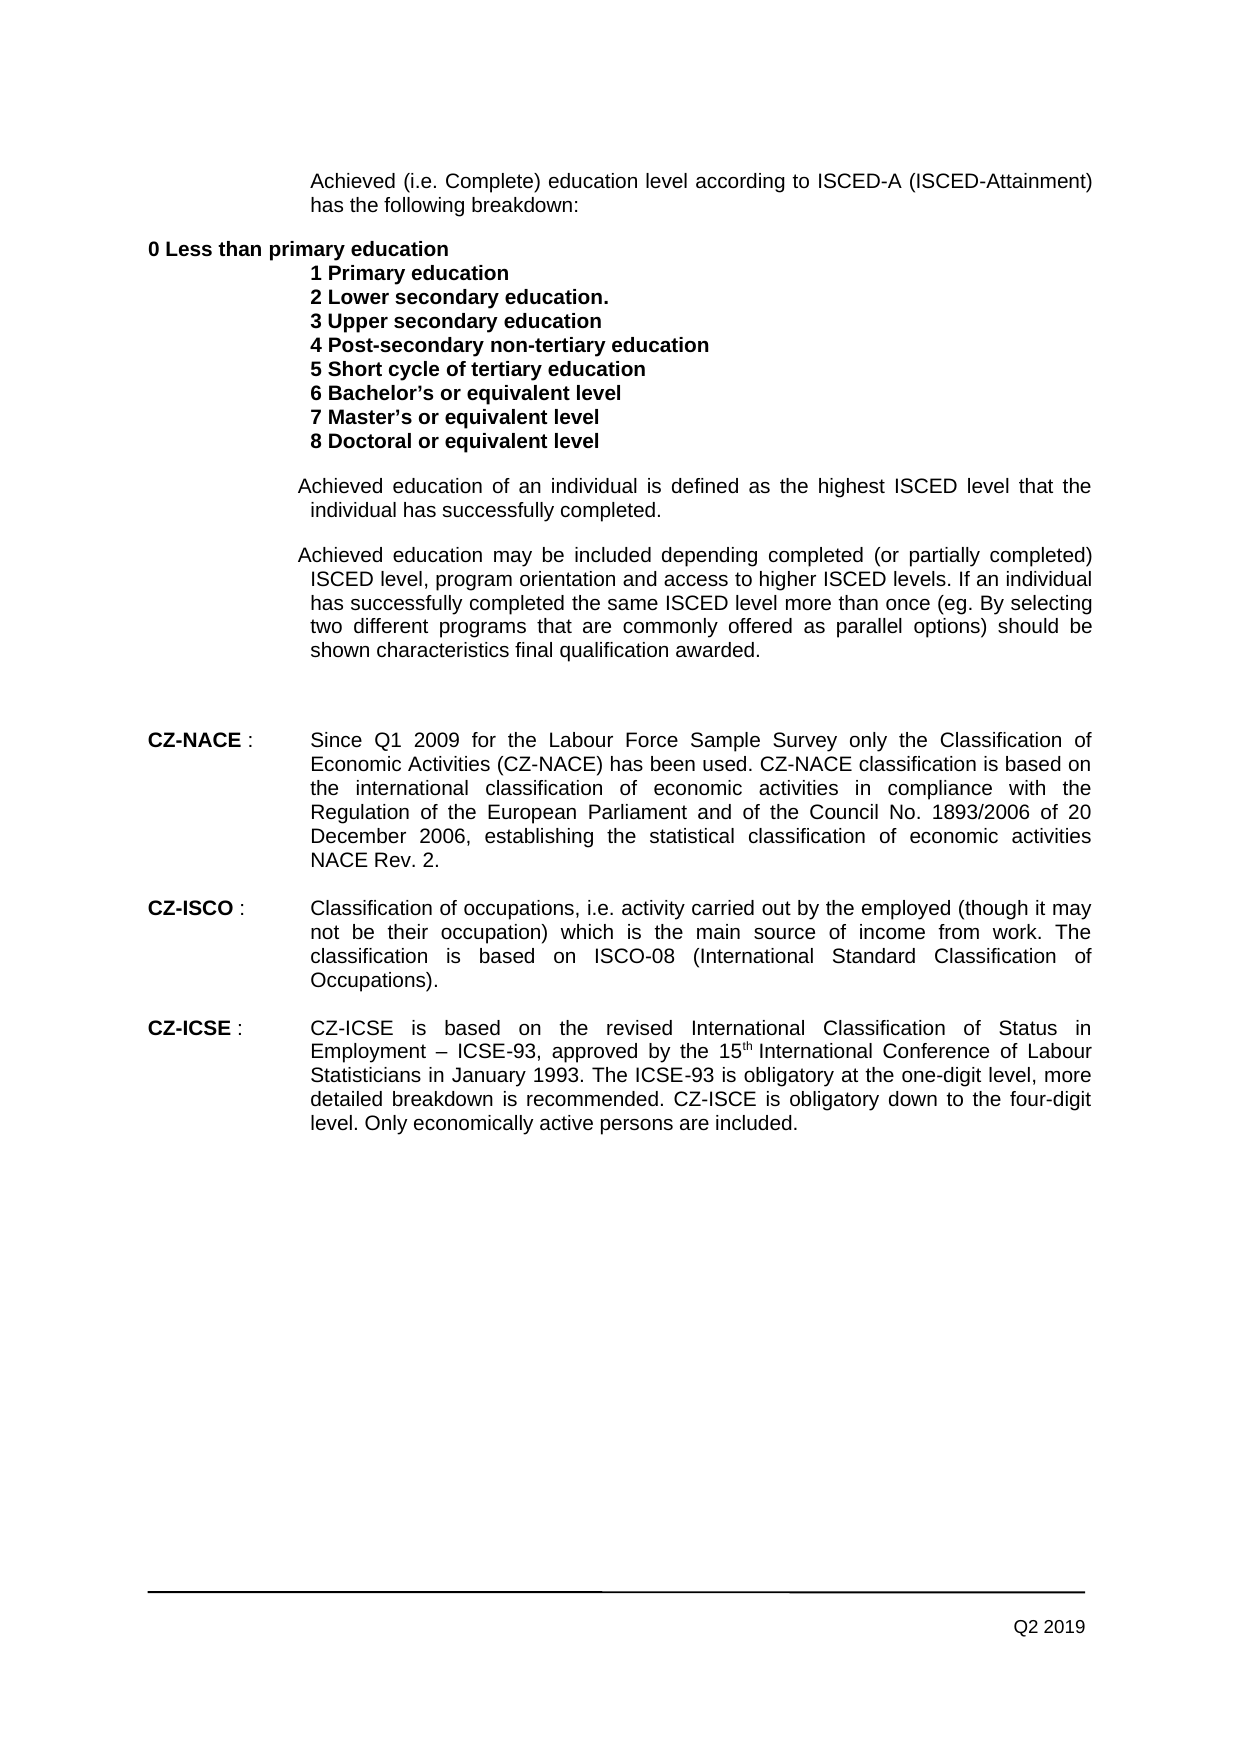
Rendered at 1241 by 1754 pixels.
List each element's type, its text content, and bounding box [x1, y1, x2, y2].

text CZ-NACE : Since Q1 2009 for the Labour Force Sample Survey only the Classification of Economic Activities (CZ-NACE) has been used. CZ-NACE classification is based on the international classification of economic activities in compliance with the Regulation of the European Parliament and of the Council No. 1893/2006 of 20 December 2006, establishing the statistical classification of economic activities NACE Rev. 2. [148, 728, 1092, 872]
text 0 Less than primary education 1 Primary education 2 Lower secondary education. 3 Upper secondary education 4 Post-secondary non-tertiary education 5 Short cycle of tertiary education 6 Bachelor’s or equivalent level 7 Master’s or equivalent level 8 Doctoral or equivalent level [148, 237, 1092, 453]
text CZ-ISCO : Classification of occupations, i.e. activity carried out by the employed (though it may not be their occupation) which is the main source of income from work. The classification is based on ISCO-08 (International Standard Classification of Occupations). [148, 896, 1092, 991]
text Achieved (i.e. Complete) education level according to ISCED-A (ISCED-Attainment) has the following breakdown: [310, 168, 1092, 216]
text Achieved education may be included depending completed (or partially completed) ISCED level, program orientation and access to higher ISCED levels. If an individual has successfully completed the same ISCED level more than once (eg. By selecting two different programs that are commonly offered as parallel options) should be shown characteristics final qualification awarded. [148, 542, 1092, 662]
text Achieved education of an individual is defined as the highest ISCED level that the individual has successfully completed. [148, 474, 1092, 522]
text CZ-ICSE : CZ-ICSE is based on the revised International Classification of Status in Employment – ICSE-93, approved by the 15th International Conference of Labour Statisticians in January 1993. The ICSE-93 is obligatory at the one-digit level, more detailed breakdown is recommended. CZ-ISCE is obligatory down to the four-digit level. Only economically active persons are included.III. E. List of tables [148, 1015, 1092, 1135]
